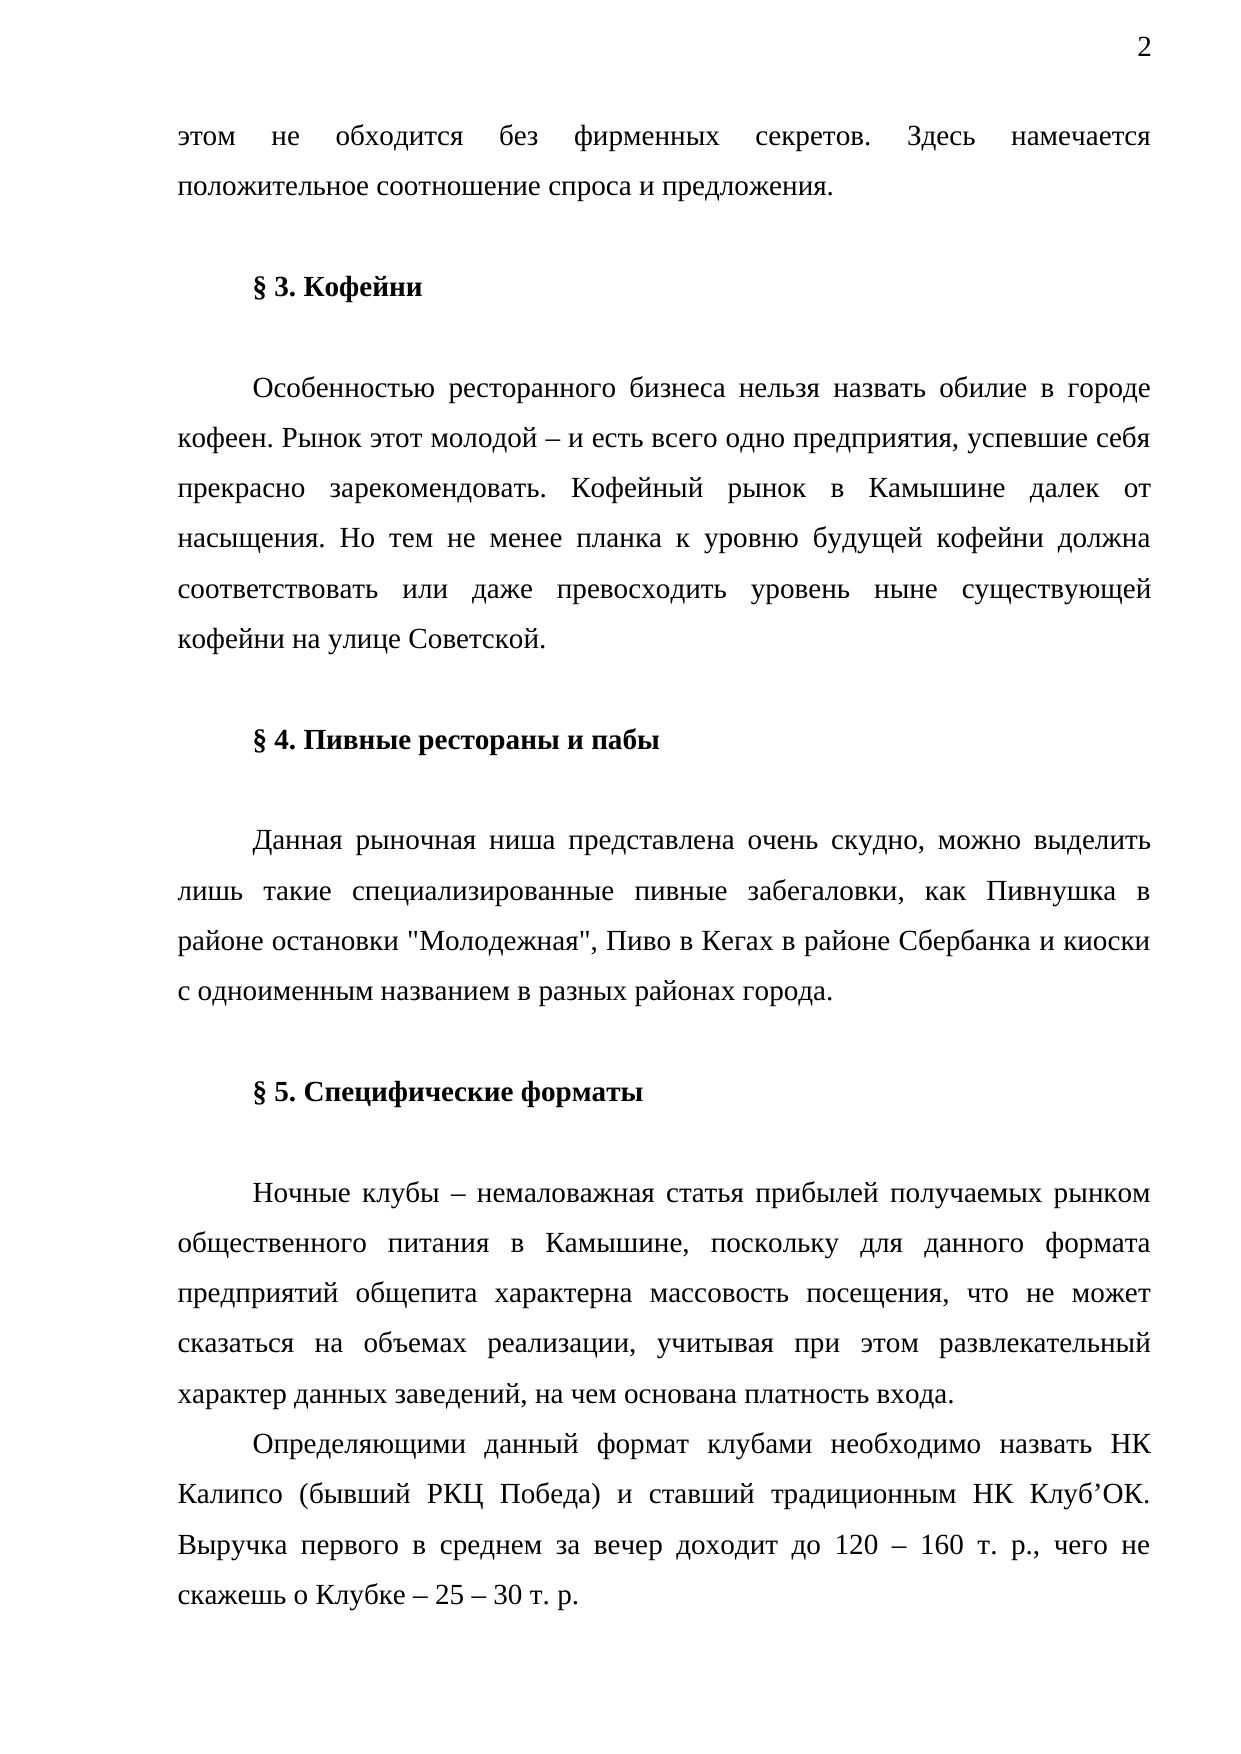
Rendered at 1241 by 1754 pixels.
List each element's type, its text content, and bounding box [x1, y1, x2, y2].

subtitle § 4. Пивные рестораны и пабы [177, 722, 1152, 755]
subtitle § 3. Кофейни [177, 269, 1152, 303]
text Ночные клубы – немаловажная статья прибылей получаемых рынком общественного питания в Камышине, поскольку для данного формата предприятий общепита характерна массовость посещения, что не может сказаться на объемах реализации, учитывая при этом развлекательный характер данных заведений, на чем основана платность входа. [177, 1175, 1152, 1409]
text Данная рыночная ниша представлена очень скудно, можно выделить лишь такие специализированные пивные забегаловки, как Пивнушка в районе остановки "Молодежная", Пиво в Кегах в районе Сбербанка и киоски с одноименным названием в разных районах города. [177, 822, 1152, 1007]
text Определяющими данный формат клубами необходимо назвать НК Калипсо (бывший РКЦ Победа) и ставший традиционным НК Клуб’ОК. Выручка первого в среднем за вечер доходит до 120 – 160 т. р., чего не скажешь о Клубке – 25 – 30 т. р. [177, 1426, 1152, 1611]
text Особенностью ресторанного бизнеса нельзя назвать обилие в городе кофеен. Рынок этот молодой – и есть всего одно предприятия, успевшие себя прекрасно зарекомендовать. Кофейный рынок в Камышине далек от насыщения. Но тем не менее планка к уровню будущей кофейни должна соответствовать или даже превосходить уровень ныне существующей кофейни на улице Советской. [177, 370, 1152, 655]
subtitle § 5. Специфические форматы [177, 1074, 1152, 1108]
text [177, 118, 1152, 202]
